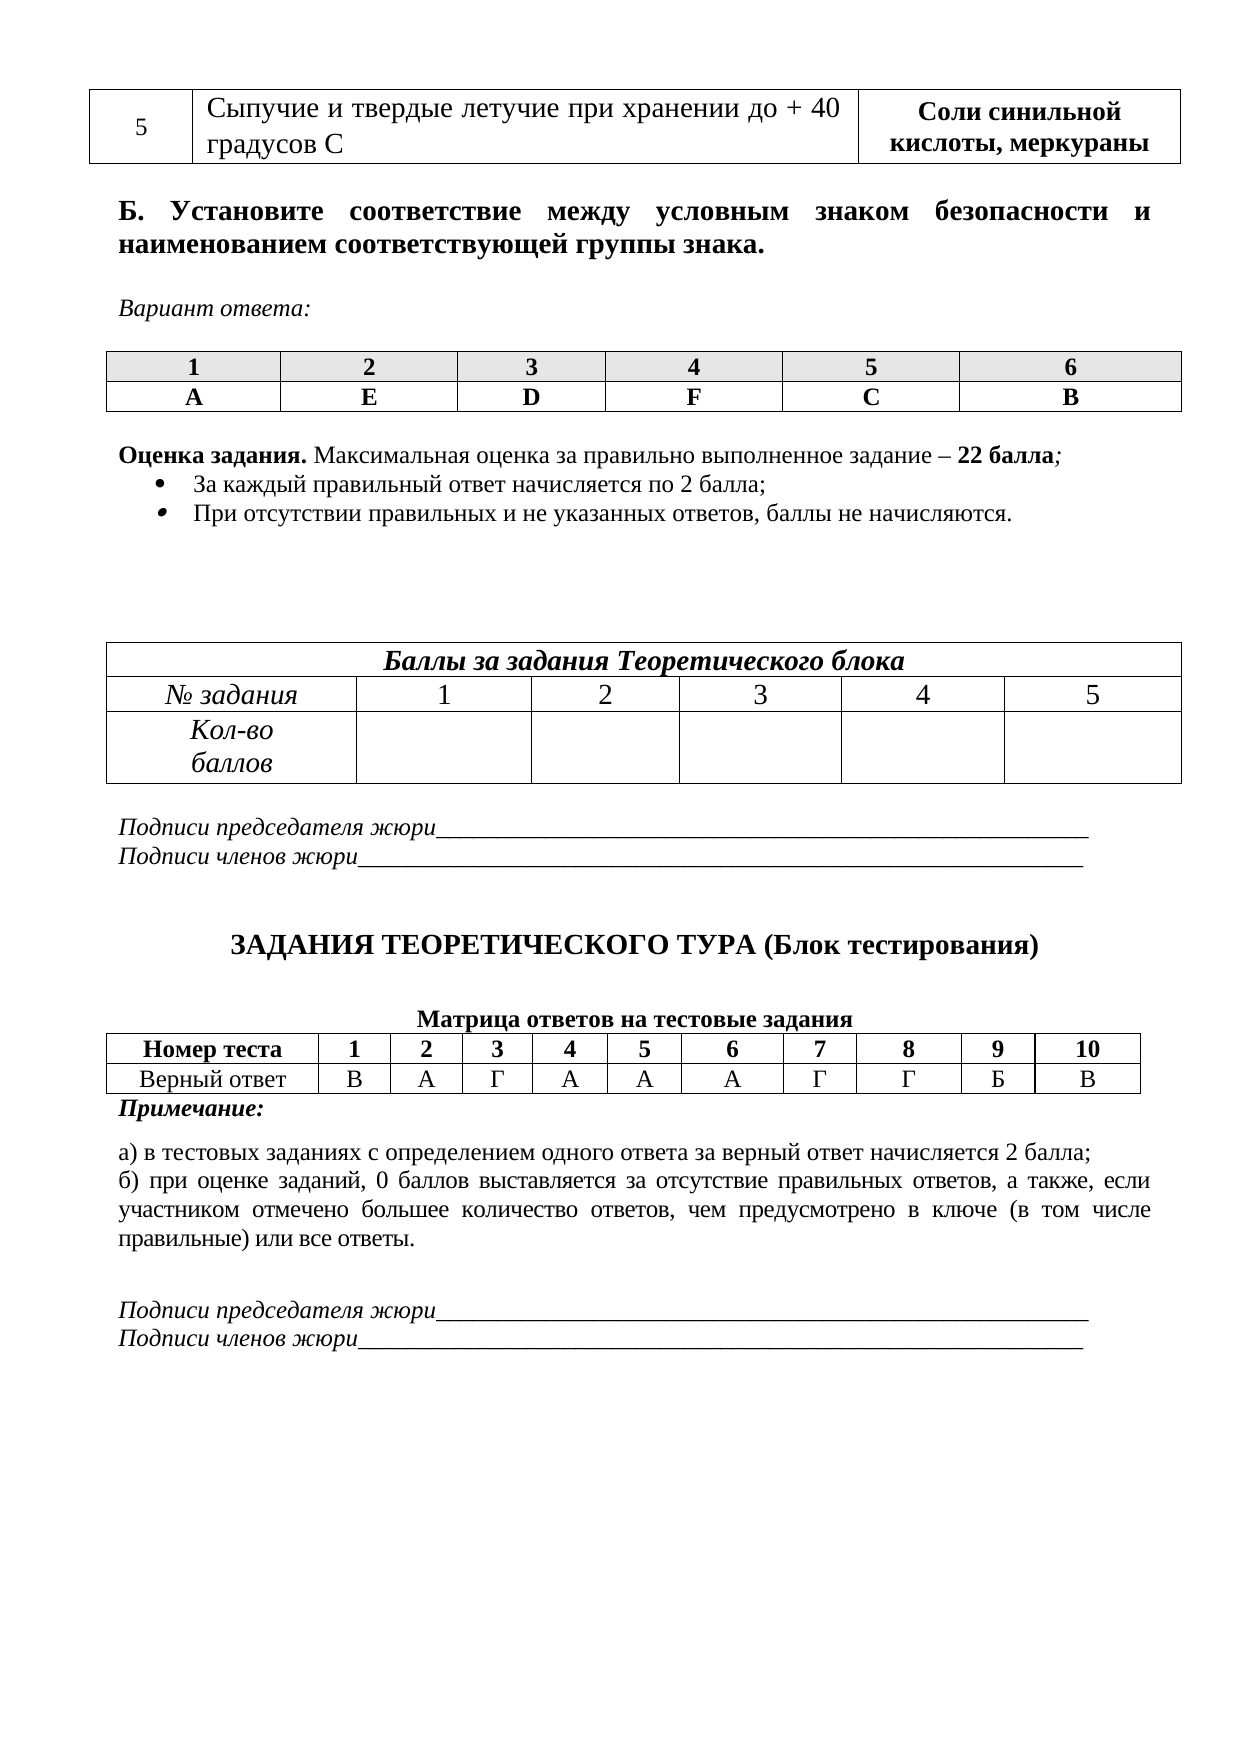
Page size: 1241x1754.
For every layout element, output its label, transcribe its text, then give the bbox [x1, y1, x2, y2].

table_cell [357, 712, 531, 783]
table_cell Верный ответ [107, 1064, 318, 1092]
table_cell 2 [532, 677, 679, 711]
list При отсутствии правильных и не указанных ответов, баллы не начисляются. [156, 498, 1152, 527]
table_header 5 [608, 1034, 681, 1063]
table_header 1 [107, 352, 280, 381]
text Оценка задания. Максимальная оценка за правильно выполненное задание – 22 балла; [118, 440, 1152, 469]
text Подписи членов жюри____________________________________________________________ [118, 841, 1152, 870]
table_header 6 [960, 352, 1181, 381]
table_cell Сыпучие и твердые летучие при хранении до + 40 градусов С [193, 90, 858, 163]
text Б. Установите соответствие между условным знаком безопасности и наименованием соответствующей группы знака. [118, 193, 1152, 260]
table_header 1 [319, 1034, 390, 1063]
table_cell Г [463, 1064, 532, 1092]
table_cell С [783, 382, 959, 411]
table_cell Б [962, 1064, 1034, 1092]
table_cell А [107, 382, 280, 411]
text б) при оценке заданий, 0 баллов выставляется за отсутствие правильных ответов, а также, если участником отмечено большее количество ответов, чем предусмотрено в ключе (в том числе правильные) или все ответы. [118, 1165, 1152, 1252]
table_header 2 [391, 1034, 462, 1063]
table_header 4 [533, 1034, 607, 1063]
table_cell А [533, 1064, 607, 1092]
table_cell Г [784, 1064, 856, 1092]
table_cell 4 [842, 677, 1004, 711]
table_cell [532, 712, 679, 783]
table_header 6 [682, 1034, 783, 1063]
table_cell 3 [680, 677, 841, 711]
text Подписи членов жюри____________________________________________________________ [118, 1323, 1152, 1352]
table_header 8 [857, 1034, 961, 1063]
table_cell Е [281, 382, 457, 411]
table_cell А [391, 1064, 462, 1092]
table_cell № задания [107, 677, 356, 711]
table_cell [842, 712, 1004, 783]
text а) в тестовых заданиях с определением одного ответа за верный ответ начисляется 2 балла; [118, 1137, 1152, 1165]
table_cell [1005, 712, 1181, 783]
text Матрица ответов на тестовые задания [118, 1004, 1152, 1033]
table_cell Соли синильной кислоты, меркураны [859, 90, 1180, 163]
table_cell 5 [1005, 677, 1181, 711]
text ЗАДАНИЯ ТЕОРЕТИЧЕСКОГО ТУРА (Блок тестирования) [118, 927, 1152, 961]
table_cell F [606, 382, 782, 411]
table_cell В [319, 1064, 390, 1092]
table_cell В [1036, 1064, 1140, 1092]
table_cell D [458, 382, 605, 411]
table_cell Г [857, 1064, 961, 1092]
table_header 3 [458, 352, 605, 381]
text Примечание: [118, 1093, 1152, 1122]
table_header 3 [463, 1034, 532, 1063]
table_header Номер теста [107, 1034, 318, 1063]
table_cell А [682, 1064, 783, 1092]
text Вариант ответа: [118, 293, 1152, 322]
table_cell А [608, 1064, 681, 1092]
table_header 4 [606, 352, 782, 381]
table_header 9 [962, 1034, 1034, 1063]
text Подписи председателя жюри______________________________________________________ [118, 812, 1152, 841]
table_header 2 [281, 352, 457, 381]
list За каждый правильный ответ начисляется по 2 балла; [156, 469, 1152, 498]
table_cell 1 [357, 677, 531, 711]
table_cell Кол-во баллов [107, 712, 356, 783]
table_header 7 [784, 1034, 856, 1063]
table_header Баллы за задания Теоретического блока [107, 643, 1181, 676]
table_header 10 [1036, 1034, 1140, 1063]
text Подписи председателя жюри______________________________________________________ [118, 1295, 1152, 1323]
table_cell 5 [90, 90, 192, 163]
table_cell В [960, 382, 1181, 411]
table_header 5 [783, 352, 959, 381]
table_cell [680, 712, 841, 783]
